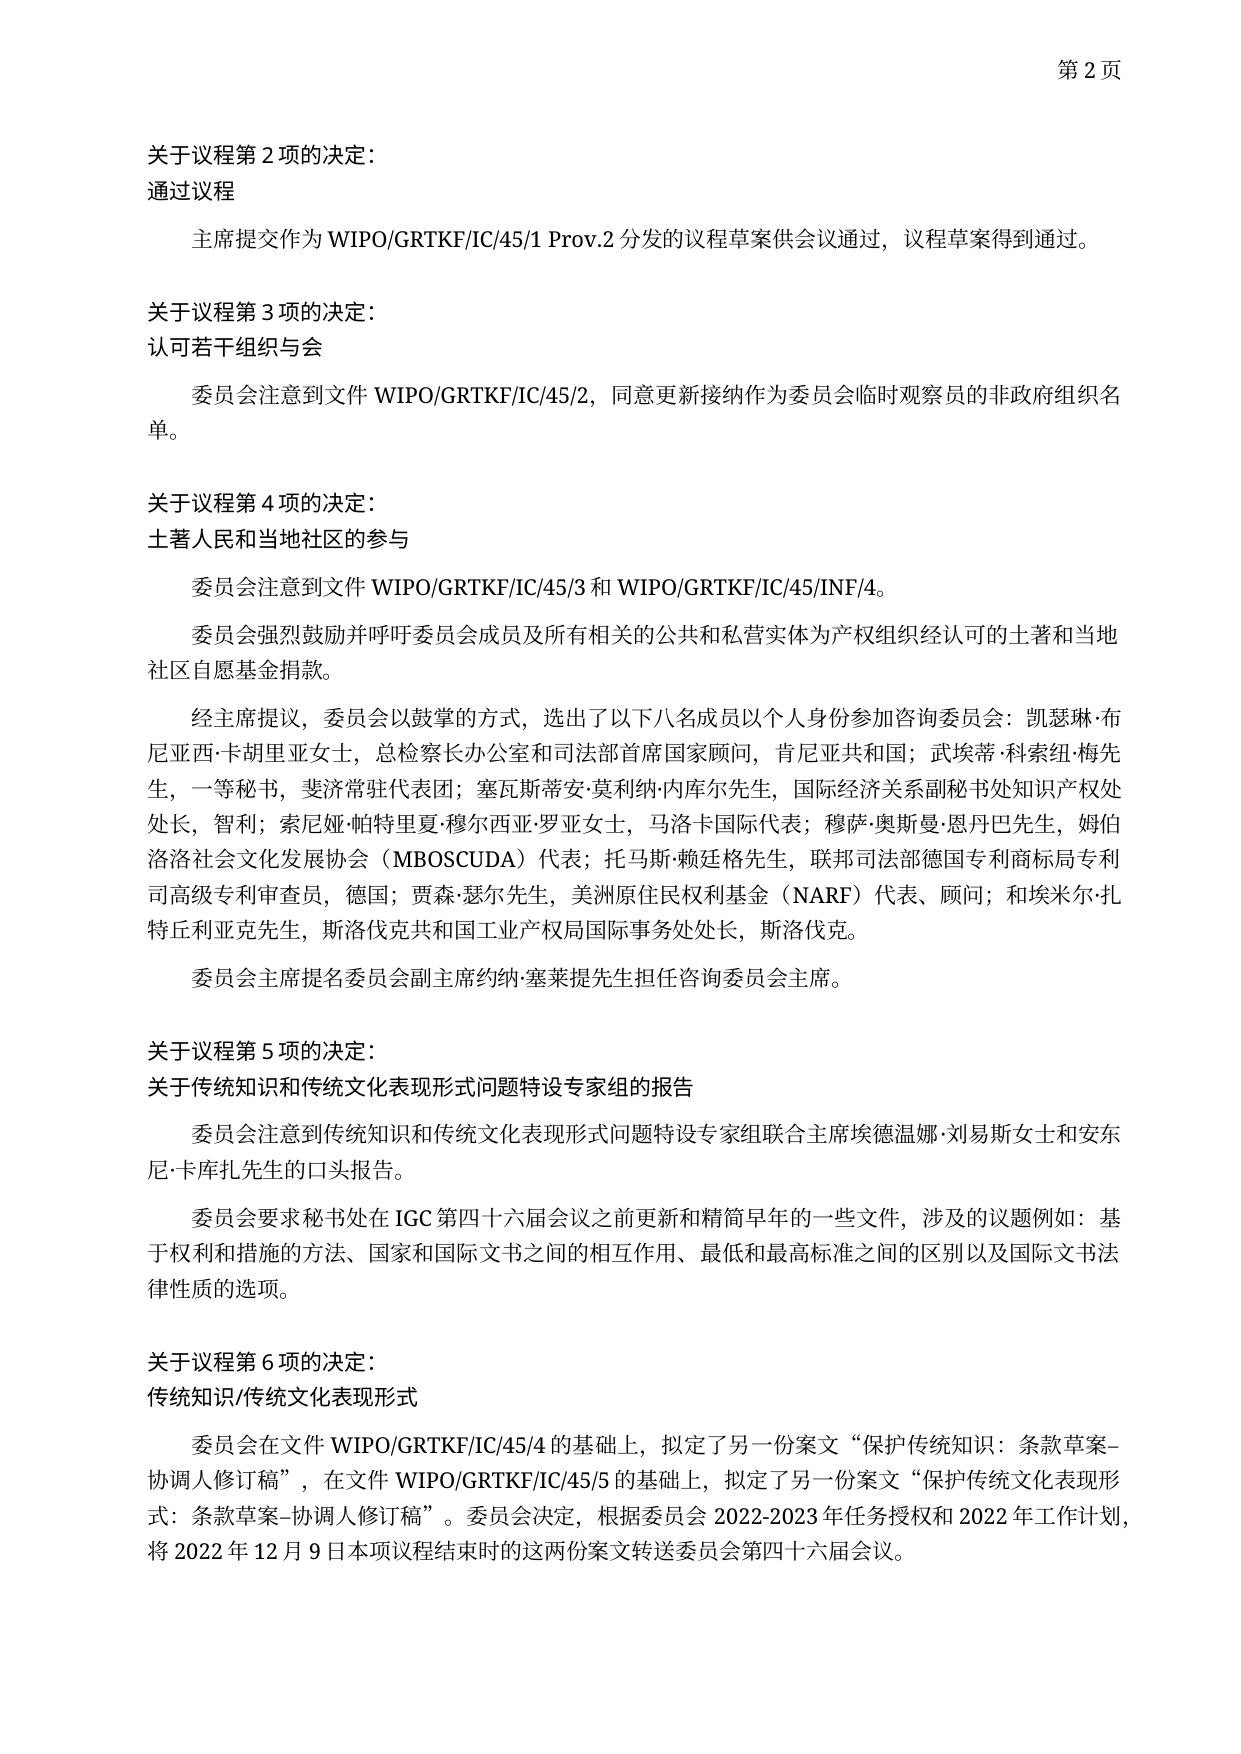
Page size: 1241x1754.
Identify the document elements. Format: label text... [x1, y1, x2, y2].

text 经主席提议，委员会以鼓掌的方式，选出了以下八名成员以个人身份参加咨询委员会：凯瑟琳·布尼亚西·卡胡里亚女士，总检察长办公室和司法部首席国家顾问，肯尼亚共和国；武埃蒂·科索纽·梅先生，一等秘书，斐济常驻代表团；塞瓦斯蒂安·莫利纳·内库尔先生，国际经济关系副秘书处知识产权处处长，智利；索尼娅·帕特里夏·穆尔西亚·罗亚女士，马洛卡国际代表；穆萨·奥斯曼·恩丹巴先生，姆伯洛洛社会文化发展协会（MBOSCUDA）代表；托马斯·赖廷格先生，联邦司法部德国专利商标局专利司高级专利审查员，德国；贾森·瑟尔先生，美洲原住民权利基金（NARF）代表、顾问；和埃米尔·扎特丘利亚克先生，斯洛伐克共和国工业产权局国际事务处处长，斯洛伐克。 [148, 697, 1122, 945]
text 主席提交作为WIPO/GRTKF/IC/45/1 Prov.2分发的议程草案供会议通过，议程草案得到通过。 [148, 218, 1122, 253]
text 委员会要求秘书处在IGC第四十六届会议之前更新和精简早年的一些文件，涉及的议题例如：基于权利和措施的方法、国家和国际文书之间的相互作用、最低和最高标准之间的区别以及国际文书法律性质的选项。 [148, 1197, 1122, 1303]
text 传统知识/传统文化表现形式 [148, 1376, 1122, 1412]
text 委员会在文件WIPO/GRTKF/IC/45/4的基础上，拟定了另一份案文“保护传统知识：条款草案–协调人修订稿”，在文件WIPO/GRTKF/IC/45/5的基础上，拟定了另一份案文“保护传统文化表现形式：条款草案–协调人修订稿”。委员会决定，根据委员会2022-2023年任务授权和2022年工作计划，将2022年12月9日本项议程结束时的这两份案文转送委员会第四十六届会议。 [148, 1424, 1122, 1566]
text 关于议程第3项的决定： [148, 291, 1122, 326]
text 土著人民和当地社区的参与 [148, 518, 1122, 553]
text 委员会主席提名委员会副主席约纳·塞莱提先生担任咨询委员会主席。 [148, 958, 1122, 993]
text 认可若干组织与会 [148, 326, 1122, 362]
text 关于传统知识和传统文化表现形式问题特设专家组的报告 [148, 1066, 1122, 1101]
text 关于议程第6项的决定： [148, 1341, 1122, 1376]
text 委员会强烈鼓励并呼吁委员会成员及所有相关的公共和私营实体为产权组织经认可的土著和当地社区自愿基金捐款。 [148, 614, 1122, 685]
text 委员会注意到文件WIPO/GRTKF/IC/45/2，同意更新接纳作为委员会临时观察员的非政府组织名‍单。 [148, 374, 1122, 445]
text 通过议程 [148, 170, 1122, 206]
text 关于议程第2项的决定： [148, 135, 1122, 170]
text 关于议程第5项的决定： [148, 1031, 1122, 1066]
text 委员会注意到传统知识和传统文化表现形式问题特设专家组联合主席埃德温娜·刘易斯女士和安东尼·卡库扎先生的口头报告。 [148, 1114, 1122, 1185]
text 委员会注意到文件WIPO/GRTKF/IC/45/3和WIPO/GRTKF/IC/45/INF/4。 [148, 566, 1122, 601]
text 关于议程第4项的决定： [148, 483, 1122, 518]
